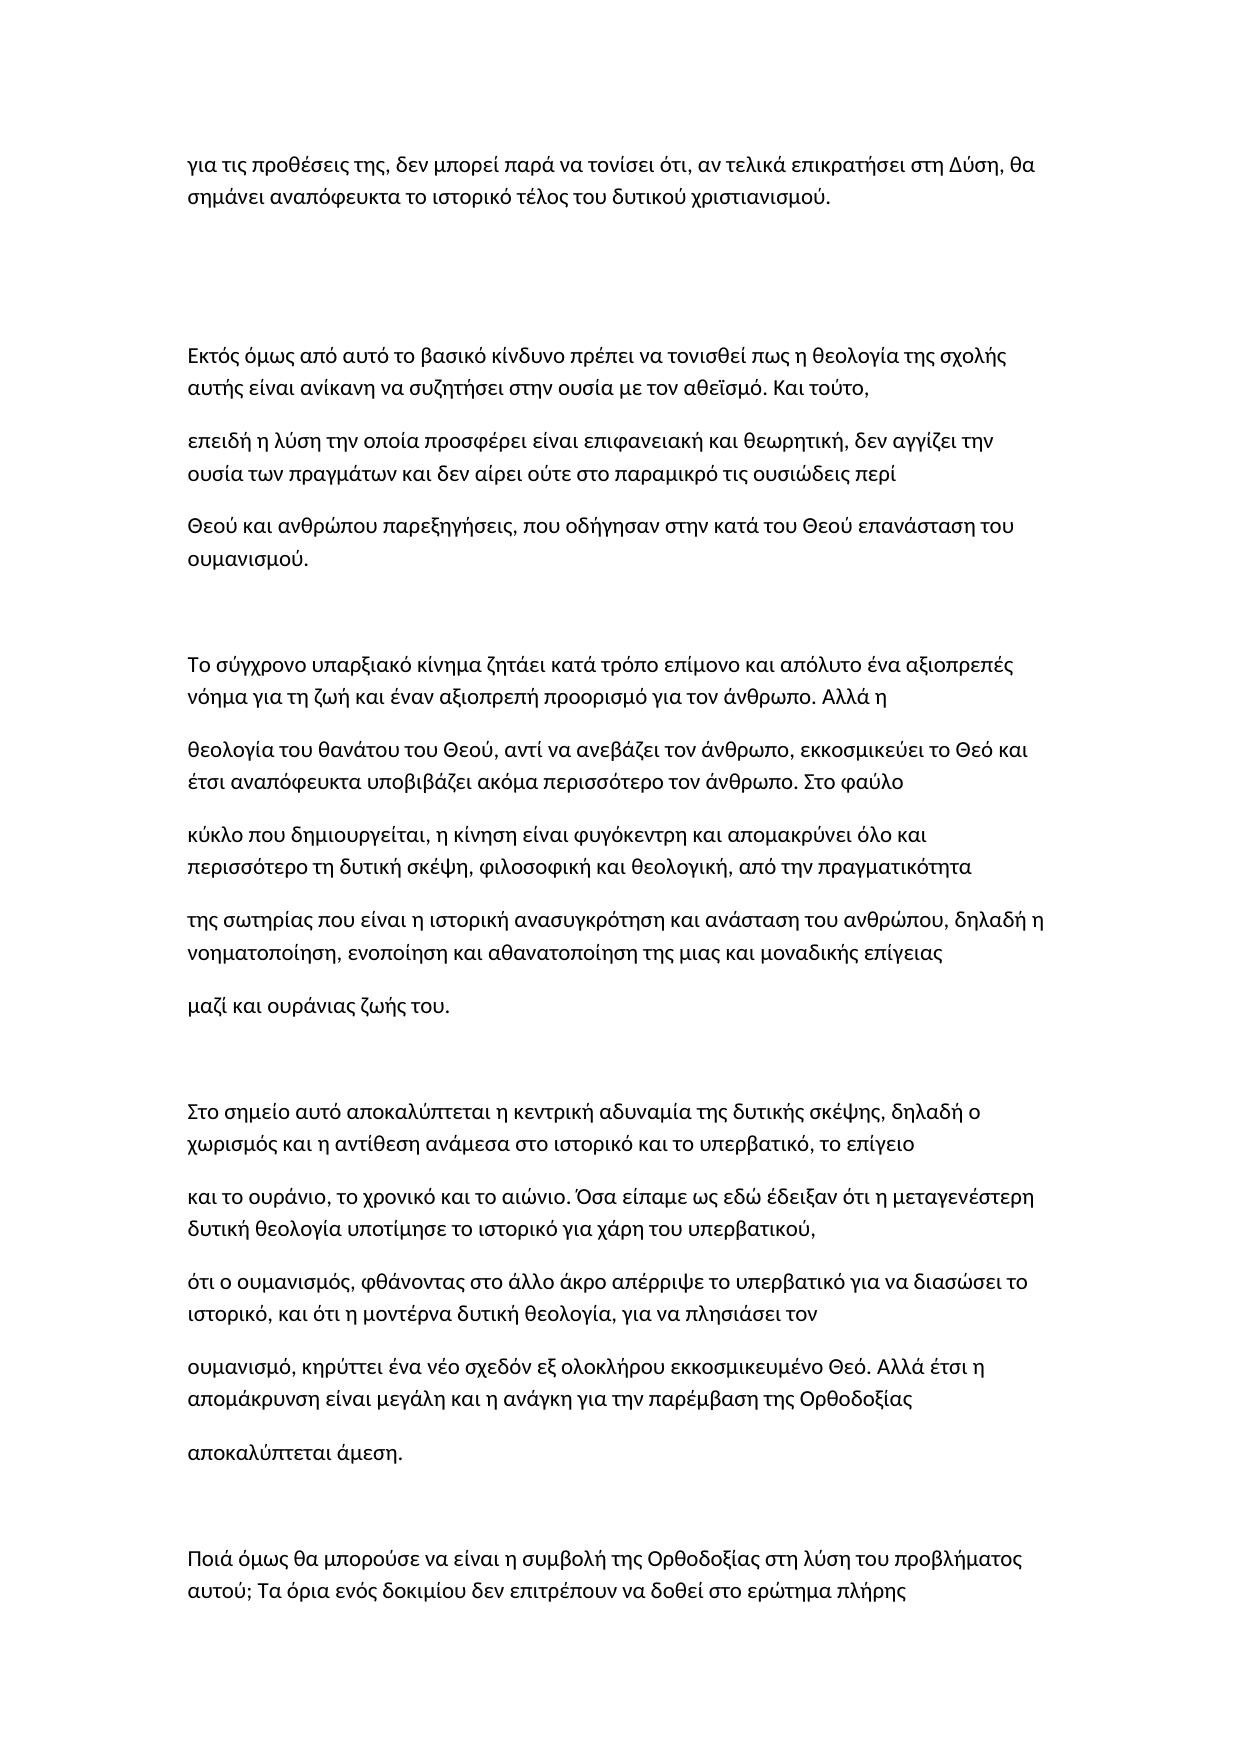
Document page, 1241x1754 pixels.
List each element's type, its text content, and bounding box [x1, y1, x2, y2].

text Στο σημείο αυτό αποκαλύπτεται η κεντρική αδυναμία της δυτικής σκέψης, δηλαδή ο χωρισμός και η αντίθεση ανάμεσα στο ιστορικό και το υπερβατικό, το επίγειο [187, 1097, 1053, 1157]
text αποκαλύπτεται άμεση. [187, 1438, 1053, 1466]
text κύκλο που δημιουργείται, η κίνηση είναι φυγόκεντρη και απομακρύνει όλο και περισσότερο τη δυτική σκέψη, φιλοσοφική και θεολογική, από την πραγματικότητα [187, 820, 1053, 881]
text ουμανισμό, κηρύττει ένα νέο σχεδόν εξ ολοκλήρου εκκοσμικευμένο Θεό. Αλλά έτσι η απομάκρυνση είναι μεγάλη και η ανάγκη για την παρέμβαση της Ορθοδοξίας [187, 1352, 1053, 1413]
text και το ουράνιο, το χρονικό και το αιώνιο. Όσα είπαμε ως εδώ έδειξαν ότι η μεταγενέστερη δυτική θεολογία υποτίμησε το ιστορικό για χάρη του υπερβατικού, [187, 1182, 1053, 1242]
text μαζί και ουράνιας ζωής του. [187, 991, 1053, 1019]
text Θεού και ανθρώπου παρεξηγήσεις, που οδήγησαν στην κατά του Θεού επανάσταση του ουμανισμού. [187, 512, 1053, 572]
text της σωτηρίας που είναι η ιστορική ανασυγκρότηση και ανάσταση του ανθρώπου, δηλαδή η νοηματοποίηση, ενοποίηση και αθανατοποίηση της μιας και μοναδικής επίγειας [187, 906, 1053, 966]
text για τις προθέσεις της, δεν μπορεί παρά να τονίσει ότι, αν τελικά επικρατήσει στη Δύση, θα σημάνει αναπόφευκτα το ιστορικό τέλος του δυτικού χριστιανισμού. [187, 150, 1053, 210]
text Το σύγχρονο υπαρξιακό κίνημα ζητάει κατά τρόπο επίμονο και απόλυτο ένα αξιοπρεπές νόημα για τη ζωή και έναν αξιοπρεπή προορισμό για τον άνθρωπο. Αλλά η [187, 650, 1053, 710]
text ότι ο ουμανισμός, φθάνοντας στο άλλο άκρο απέρριψε το υπερβατικό για να διασώσει το ιστορικό, και ότι η μοντέρνα δυτική θεολογία, για να πλησιάσει τον [187, 1267, 1053, 1327]
text Εκτός όμως από αυτό το βασικό κίνδυνο πρέπει να τονισθεί πως η θεολογία της σχολής αυτής είναι ανίκανη να συζητήσει στην ουσία με τον αθεϊσμό. Και τούτο, [187, 341, 1053, 401]
text επειδή η λύση την οποία προσφέρει είναι επιφανειακή και θεωρητική, δεν αγγίζει την ουσία των πραγμάτων και δεν αίρει ούτε στο παραμικρό τις ουσιώδεις περί [187, 426, 1053, 487]
text Ποιά όμως θα μπορούσε να είναι η συμβολή της Ορθοδοξίας στη λύση του προβλήματος αυτού; Τα όρια ενός δοκιμίου δεν επιτρέπουν να δοθεί στο ερώτημα πλήρης [187, 1544, 1053, 1604]
text θεολογία του θανάτου του Θεού, αντί να ανεβάζει τον άνθρωπο, εκκοσμικεύει το Θεό και έτσι αναπόφευκτα υποβιβάζει ακόμα περισσότερο τον άνθρωπο. Στο φαύλο [187, 735, 1053, 795]
